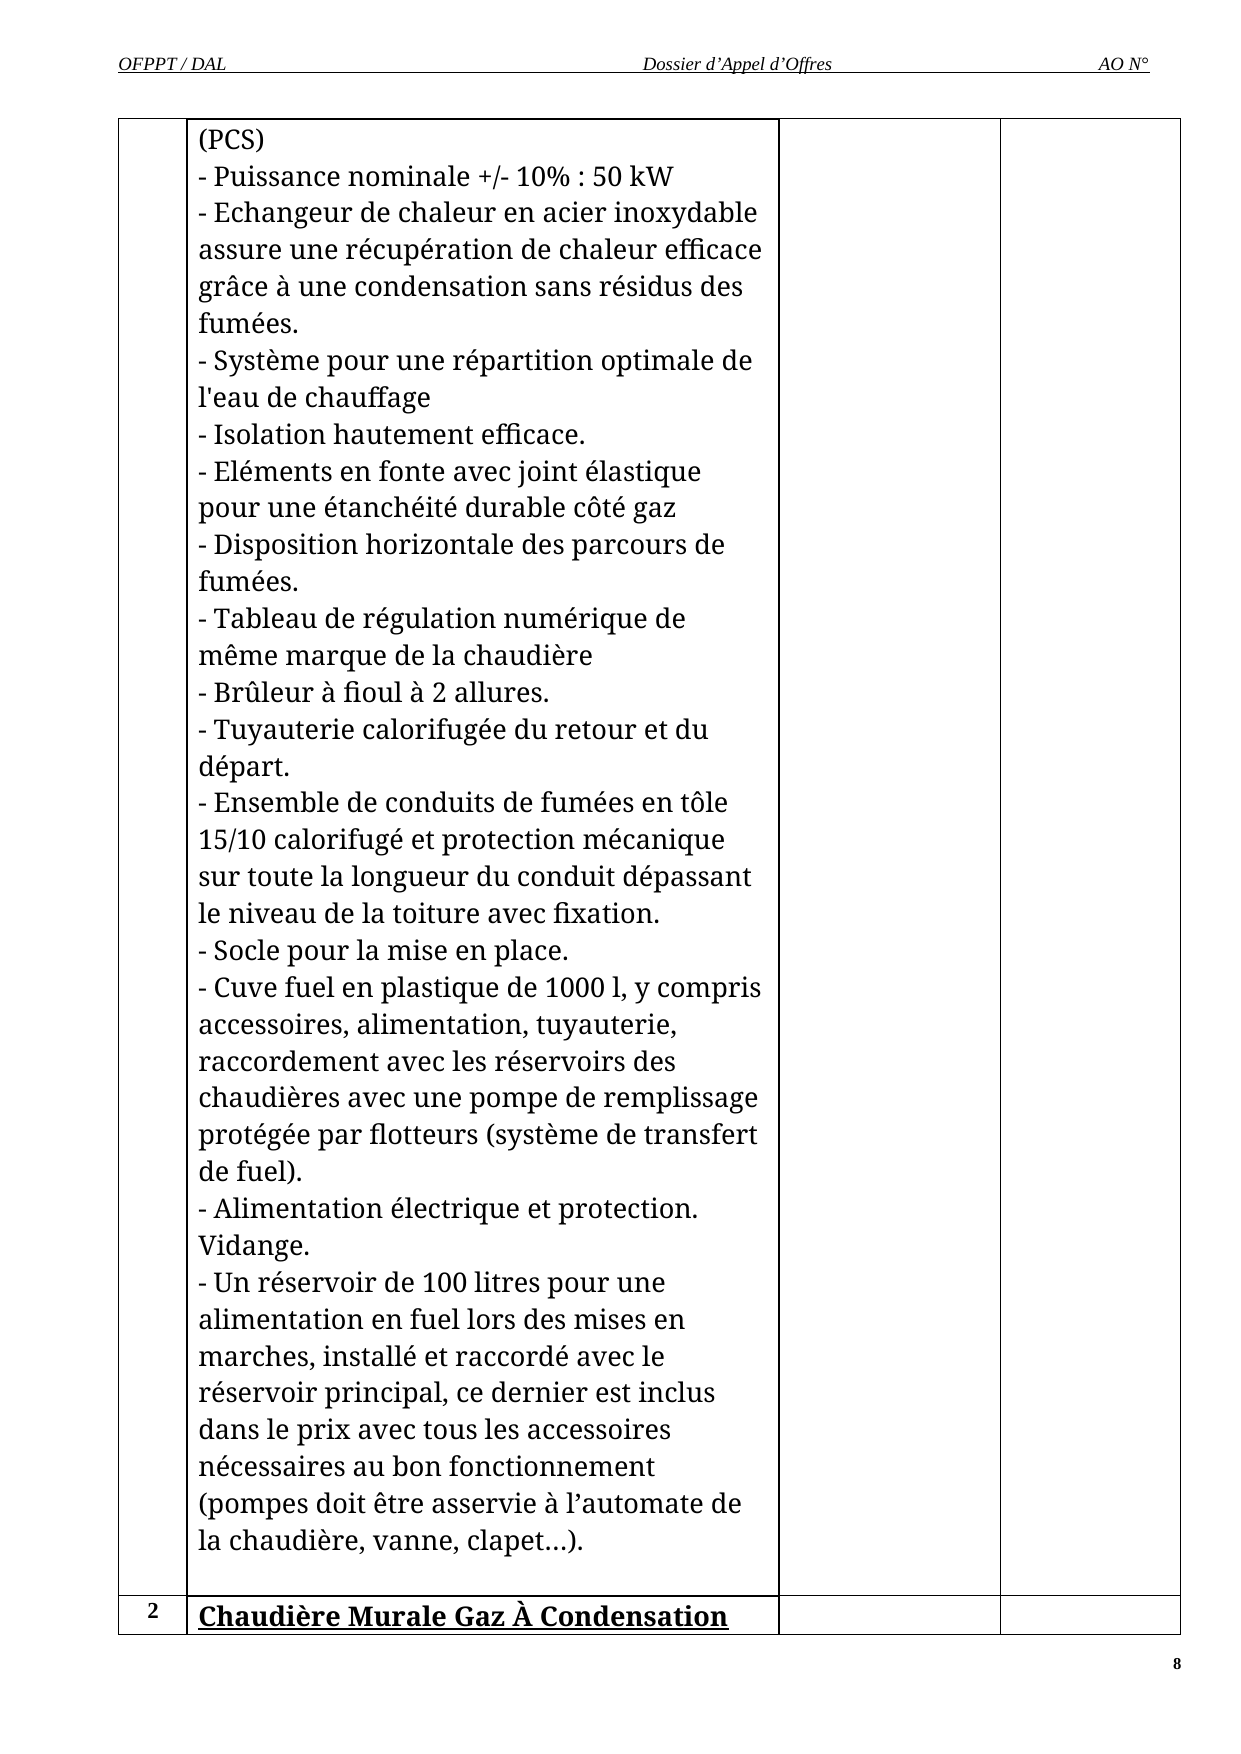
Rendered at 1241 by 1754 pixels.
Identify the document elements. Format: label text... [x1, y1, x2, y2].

table_cell [1001, 1596, 1180, 1634]
table_cell 2 [119, 1596, 186, 1634]
table_cell 1 [119, 119, 186, 1595]
table_cell [1001, 119, 1180, 1595]
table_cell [780, 1596, 1000, 1634]
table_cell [780, 119, 1000, 1595]
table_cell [188, 1597, 778, 1634]
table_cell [188, 120, 778, 1595]
